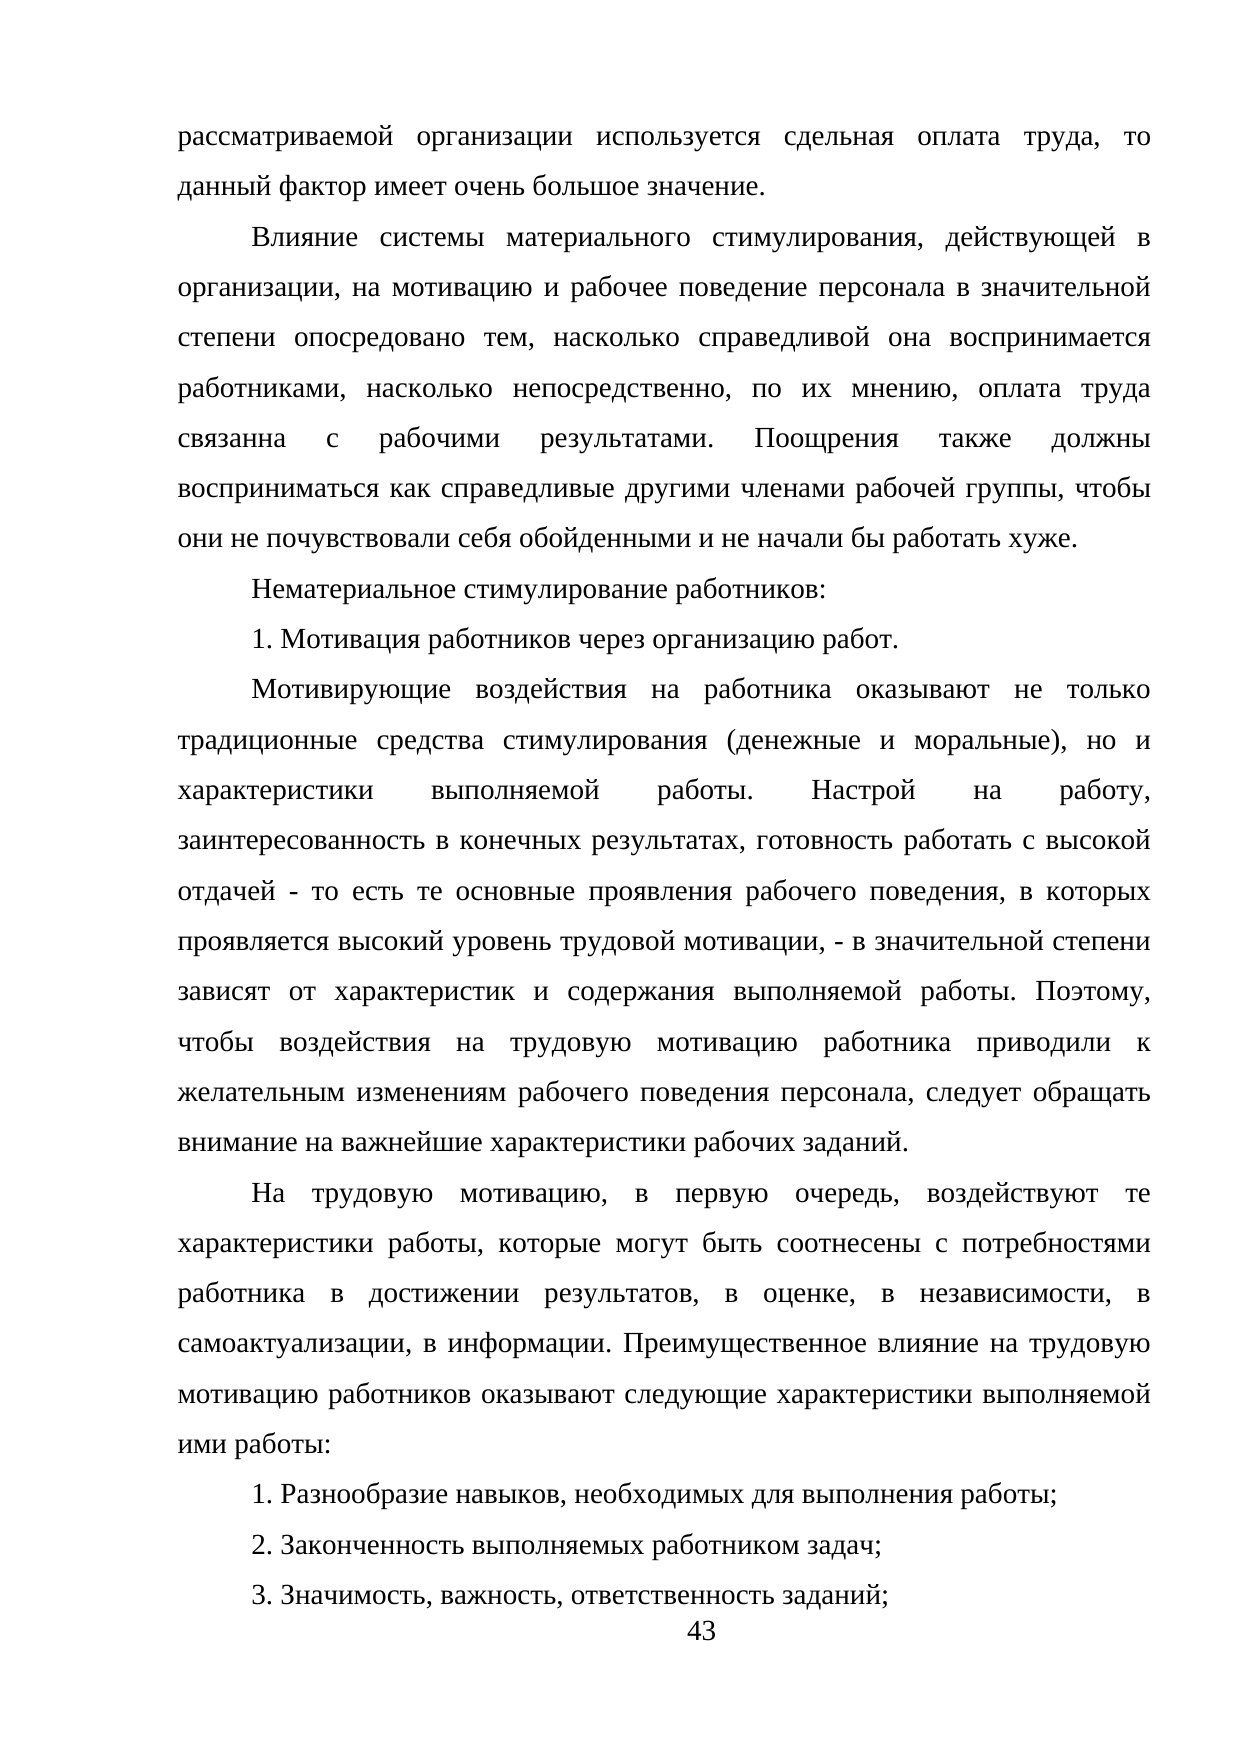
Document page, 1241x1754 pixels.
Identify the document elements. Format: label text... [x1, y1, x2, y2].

text 2. Законченность выполняемых работником задач; [177, 1527, 1152, 1560]
text 1. Мотивация работников через организацию работ. [177, 621, 1152, 655]
text Мотивирующие воздействия на работника оказывают не только традиционные средства стимулирования (денежные и моральные), но и характеристики выполняемой работы. Настрой на работу, заинтересованность в конечных результатах, готовность работать с высокой отдачей - то есть те основные проявления рабочего поведения, в которых проявляется высокий уровень трудовой мотивации, - в значительной степени зависят от характеристик и содержания выполняемой работы. Поэтому, чтобы воздействия на трудовую мотивацию работника приводили к желательным изменениям рабочего поведения персонала, следует обращать внимание на важнейшие характеристики рабочих заданий. [177, 672, 1152, 1158]
text 1. Разнообразие навыков, необходимых для выполнения работы; [177, 1477, 1152, 1510]
text Влияние системы материального стимулирования, действующей в организации, на мотивацию и рабочее поведение персонала в значительной степени опосредовано тем, насколько справедливой она воспринимается работниками, насколько непосредственно, по их мнению, оплата труда связанна с рабочими результатами. Поощрения также должны восприниматься как справедливые другими членами рабочей группы, чтобы они не почувствовали себя обойденными и не начали бы работать хуже. [177, 219, 1152, 554]
text 3. Значимость, важность, ответственность заданий; [177, 1577, 1152, 1611]
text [177, 118, 1152, 202]
text Нематериальное стимулирование работников: [177, 571, 1152, 604]
text На трудовую мотивацию, в первую очередь, воздействуют те характеристики работы, которые могут быть соотнесены с потребностями работника в достижении результатов, в оценке, в независимости, в самоактуализации, в информации. Преимущественное влияние на трудовую мотивацию работников оказывают следующие характеристики выполняемой ими работы: [177, 1175, 1152, 1460]
